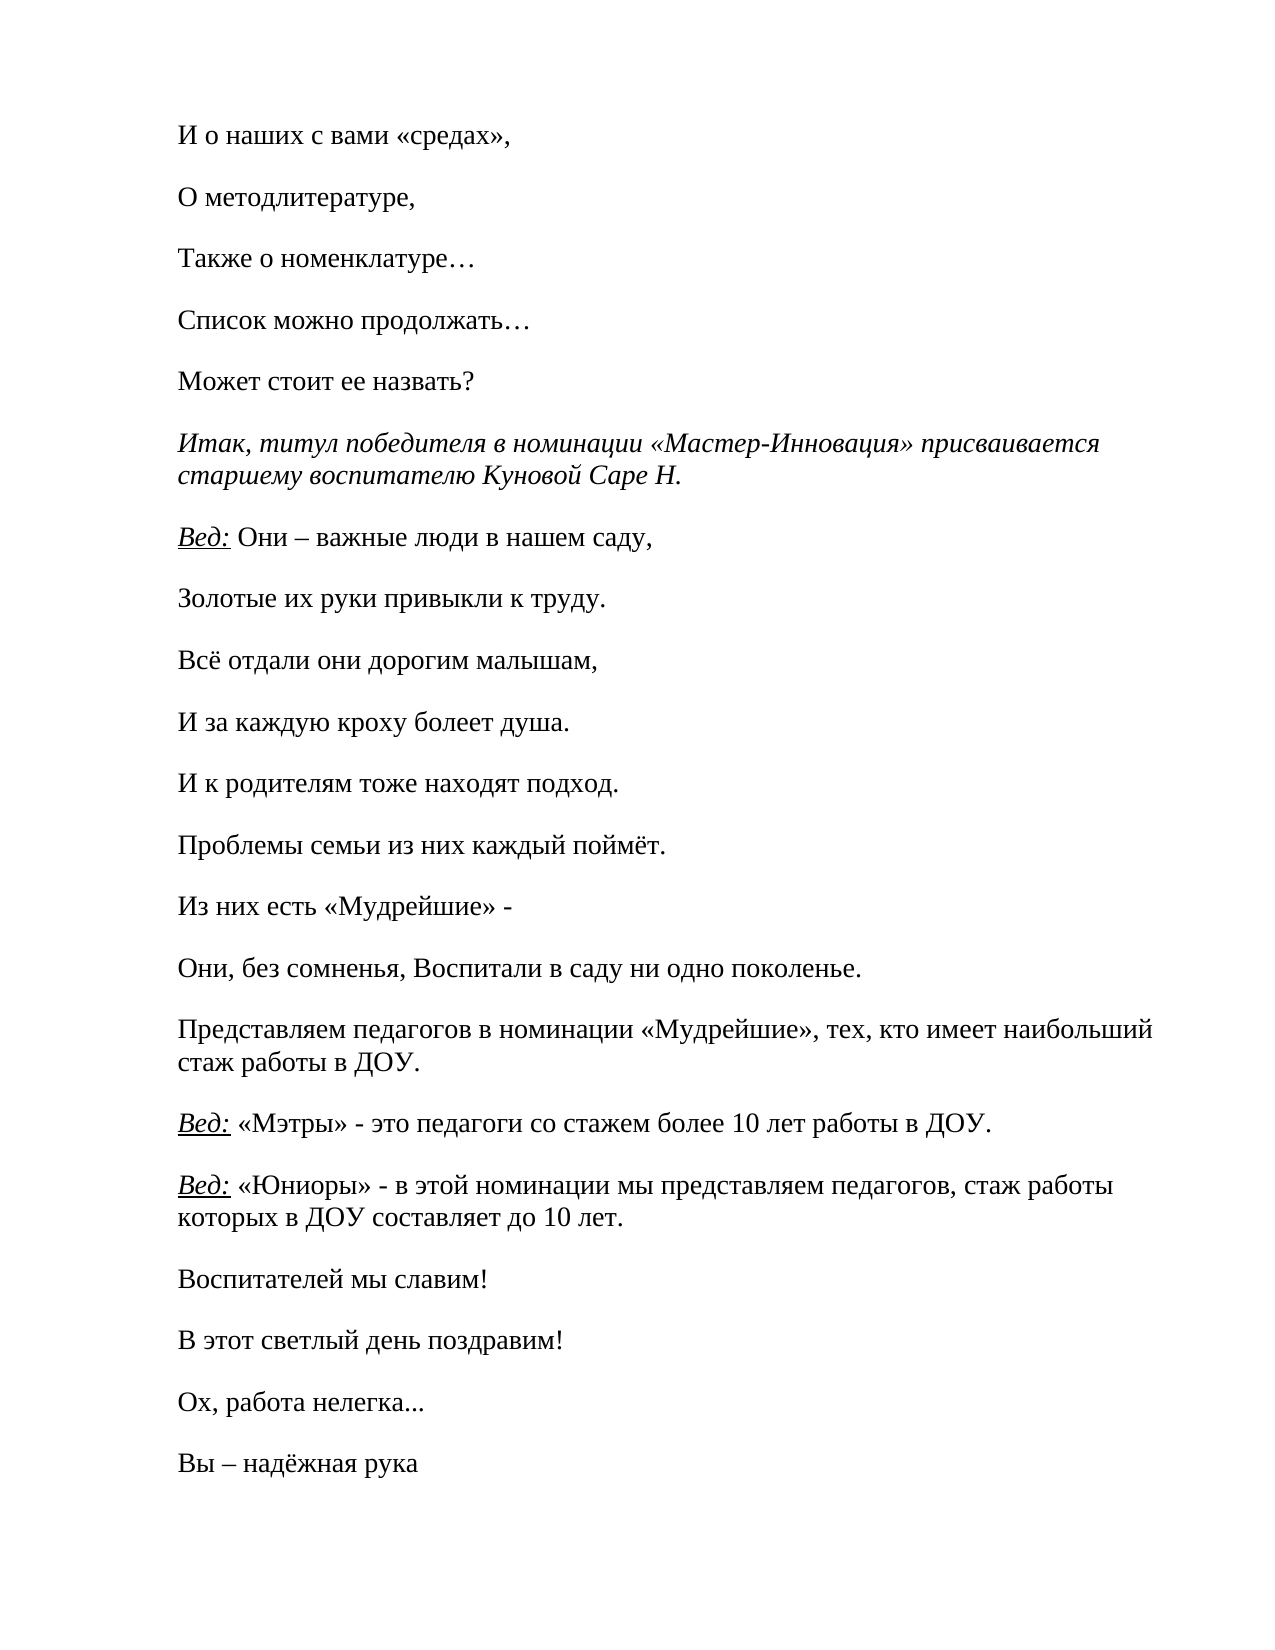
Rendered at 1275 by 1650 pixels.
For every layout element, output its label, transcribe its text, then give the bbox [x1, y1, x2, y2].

text Может стоит ее назвать? [177, 364, 1186, 397]
text Золотые их руки привыкли к труду. [177, 581, 1186, 614]
text В этот светлый день поздравим! [177, 1323, 1186, 1356]
text Список можно продолжать… [177, 303, 1186, 335]
text Вы – надёжная рука [177, 1447, 1186, 1479]
text Вед: «Мэтры» - это педагоги со стажем более 10 лет работы в ДОУ. [177, 1106, 1186, 1139]
text Вед: Они – важные люди в нашем саду, [177, 520, 1186, 552]
text Из них есть «Мудрейшие» - [177, 889, 1186, 922]
text И о наших с вами «средах», [177, 118, 1186, 151]
text Проблемы семьи из них каждый поймёт. [177, 828, 1186, 860]
text И за каждую кроху болеет душа. [177, 704, 1186, 737]
text Они, без сомненья, Воспитали в саду ни одно поколенье. [177, 951, 1186, 983]
text Всё отдали они дорогим малышам, [177, 643, 1186, 675]
text Воспитателей мы славим! [177, 1262, 1186, 1294]
text Вед: «Юниоры» - в этой номинации мы представляем педагогов, стаж работы которых в ДОУ составляет до 10 лет. [177, 1168, 1186, 1233]
text И к родителям тоже находят подход. [177, 766, 1186, 798]
text Также о номенклатуре… [177, 241, 1186, 274]
text О методлитературе, [177, 180, 1186, 212]
text Представляем педагогов в номинации «Мудрейшие», тех, кто имеет наибольший стаж работы в ДОУ. [177, 1012, 1186, 1077]
text Ох, работа нелегка... [177, 1385, 1186, 1417]
text Итак, титул победителя в номинации «Мастер-Инновация» присваивается старшему воспитателю Куновой Саре Н. [177, 426, 1186, 491]
